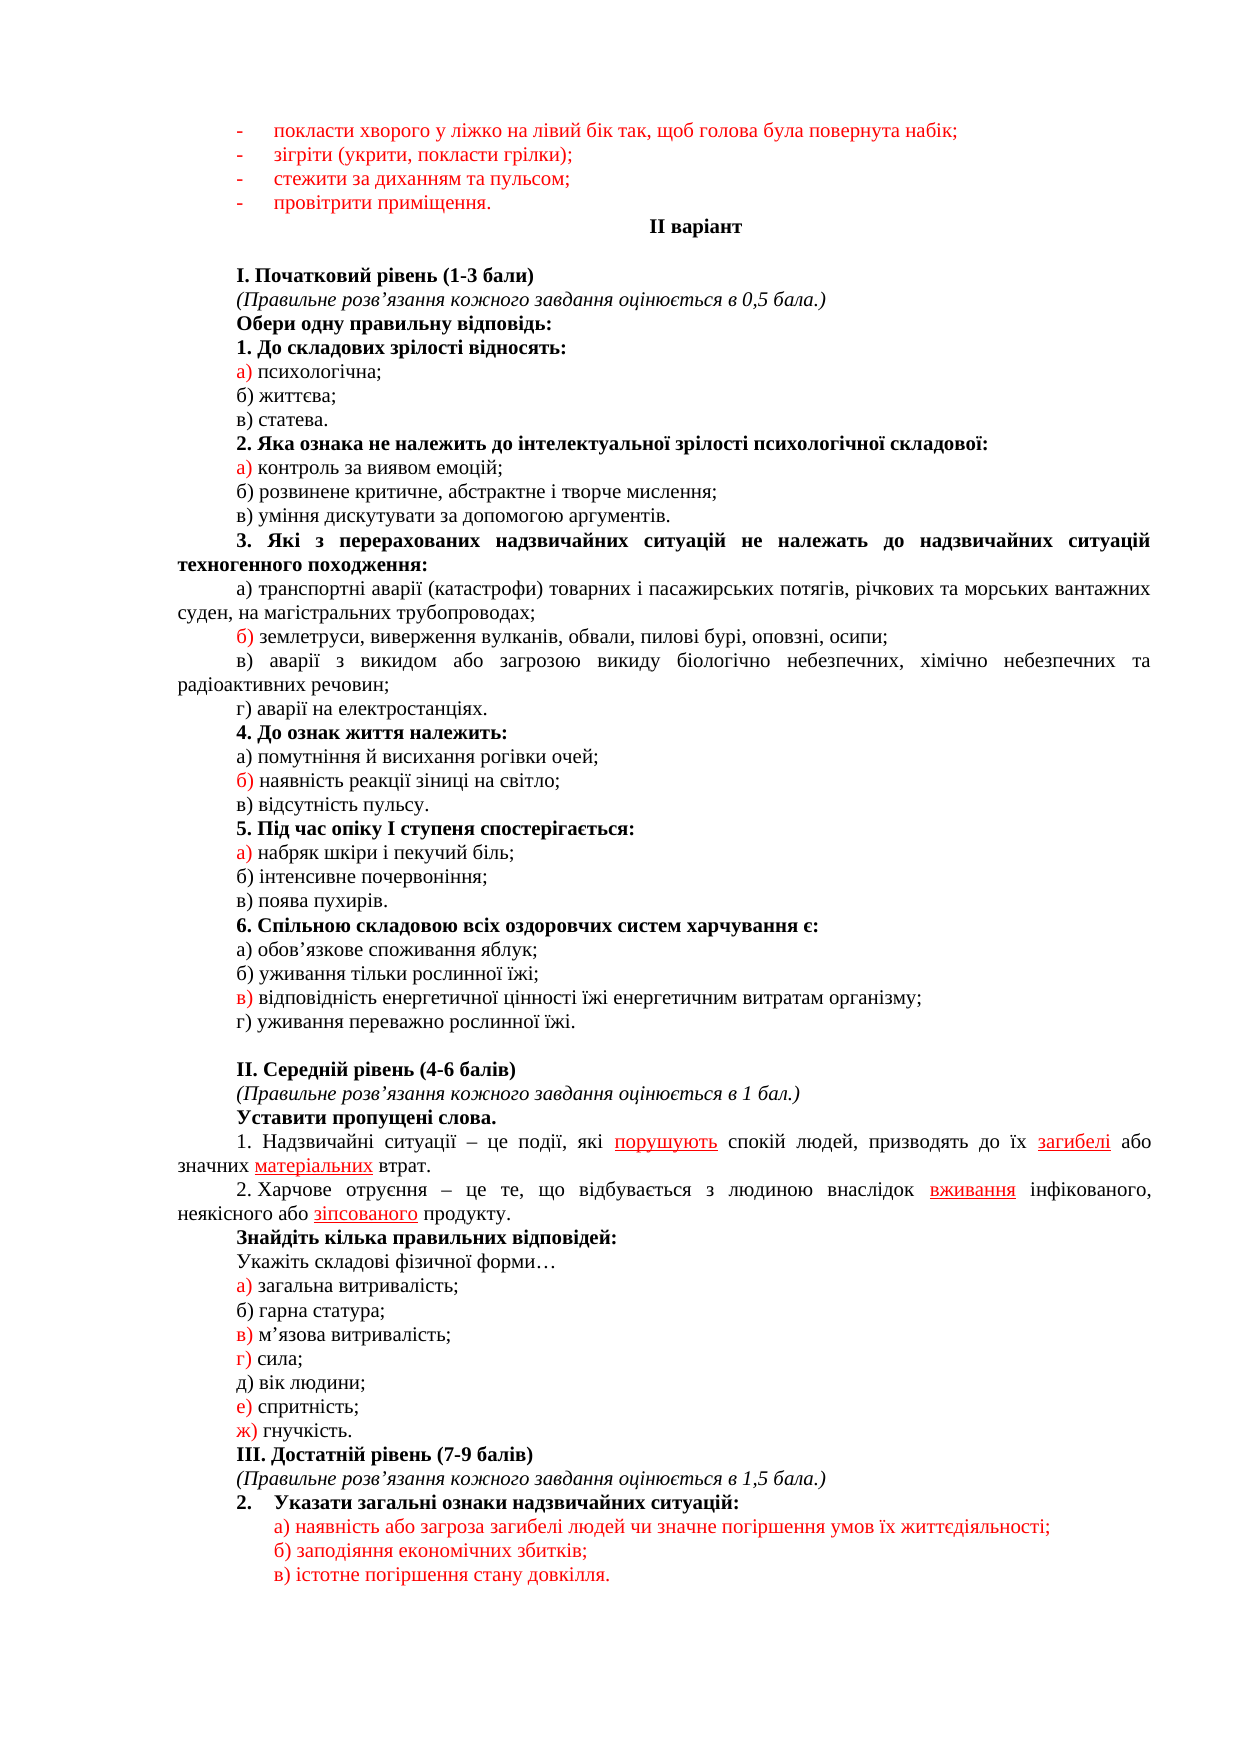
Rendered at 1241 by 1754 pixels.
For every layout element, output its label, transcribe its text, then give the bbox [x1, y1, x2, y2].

text (Правильне розв’язання кожного завдання оцінюється в 1,5 бала.) [177, 1466, 1152, 1490]
text 1. Надзвичайні ситуації – це події, які порушують спокій людей, призводять до їх загибелі або значних матеріальних втрат. [177, 1129, 1152, 1177]
text а) контроль за виявом емоцій; [177, 455, 1152, 479]
text в) аварії з викидом або загрозою викиду біологічно небезпечних, хімічно небезпечних та радіоактивних речовин; [177, 648, 1152, 696]
text а) обов’язкове споживання яблук; [177, 937, 1152, 961]
text 2. Яка ознака не належить до інтелектуальної зрілості психологічної складової: [177, 431, 1152, 455]
text (Правильне розв’язання кожного завдання оцінюється в 1 бал.) [177, 1081, 1152, 1105]
text а) помутніння й висихання рогівки очей; [177, 744, 1152, 768]
text 2. Харчове отруєння – це те, що відбувається з людиною внаслідок вживання інфікованого, неякісного або зіпсованого продукту. [177, 1177, 1152, 1225]
text б) розвинене критичне, абстрактне і творче мислення; [177, 479, 1152, 503]
text б) гарна статура; [177, 1297, 1152, 1322]
text (Правильне розв’язання кожного завдання оцінюється в 0,5 бала.) [177, 287, 1152, 311]
text а) загальна витривалість; [177, 1273, 1152, 1297]
text а) психологічна; [177, 359, 1152, 383]
text б) землетруси, виверження вулканів, обвали, пилові бурі, оповзні, осипи; [177, 624, 1152, 648]
list Указати загальні ознаки надзвичайних ситуацій: [236, 1490, 1152, 1514]
text ІІ. Середній рівень (4-6 балів) [177, 1057, 1152, 1081]
text Знайдіть кілька правильних відповідей: [177, 1225, 1152, 1249]
text б) уживання тільки рослинної їжі; [177, 961, 1152, 985]
text б) життєва; [177, 383, 1152, 407]
text в) відсутність пульсу. [177, 792, 1152, 816]
list стежити за диханням та пульсом; [236, 166, 1152, 190]
list покласти хворого у ліжко на лівий бік так, щоб голова була повернута набік; [236, 118, 1152, 142]
list б) заподіяння економічних збитків; [274, 1538, 1152, 1562]
text ж) гнучкість. [177, 1418, 1152, 1442]
list провітрити приміщення. [236, 190, 1152, 214]
text д) вік людини; [177, 1370, 1152, 1394]
text Обери одну правильну відповідь: [177, 311, 1152, 335]
text а) набряк шкіри і пекучий біль; [177, 840, 1152, 864]
text б) наявність реакції зіниці на світло; [177, 768, 1152, 792]
text 5. Під час опіку І ступеня спостерігається: [177, 816, 1152, 840]
text І. Початковий рівень (1-3 бали) [177, 263, 1152, 287]
text 3. Які з перерахованих надзвичайних ситуацій не належать до надзвичайних ситуацій техногенного походження: [177, 527, 1152, 576]
text б) інтенсивне почервоніння; [177, 864, 1152, 888]
text г) аварії на електростанціях. [236, 696, 1152, 720]
list а) наявність або загроза загибелі людей чи значне погіршення умов їх життєдіяльності; [236, 1514, 1152, 1538]
text 1. До складових зрілості відносять: [177, 335, 1152, 359]
text ІІІ. Достатній рівень (7-9 балів) [177, 1442, 1152, 1466]
text в) статева. [177, 407, 1152, 431]
text е) спритність; [177, 1394, 1152, 1418]
list в) істотне погіршення стану довкілля. [274, 1562, 1152, 1586]
text 4. До ознак життя належить: [177, 720, 1152, 744]
text Уставити пропущені слова. [177, 1105, 1152, 1129]
text а) транспортні аварії (катастрофи) товарних і пасажирських потягів, річкових та морських вантажних суден, на магістральних трубопроводах; [177, 576, 1152, 624]
text 6. Спільною складовою всіх оздоровчих систем харчування є: [177, 912, 1152, 937]
text г) уживання переважно рослинної їжі. [177, 1009, 1152, 1033]
text в) уміння дискутувати за допомогою аргументів. [177, 503, 1152, 527]
text Укажіть складові фізичної форми… [177, 1249, 1152, 1273]
text ІІ варіант [177, 214, 1152, 238]
text г) сила; [177, 1346, 1152, 1370]
text в) поява пухирів. [177, 888, 1152, 912]
text в) м’язова витривалість; [177, 1322, 1152, 1346]
text в) відповідність енергетичної цінності їжі енергетичним витратам організму; [177, 985, 1152, 1009]
list зігріти (укрити, покласти грілки); [236, 142, 1152, 166]
